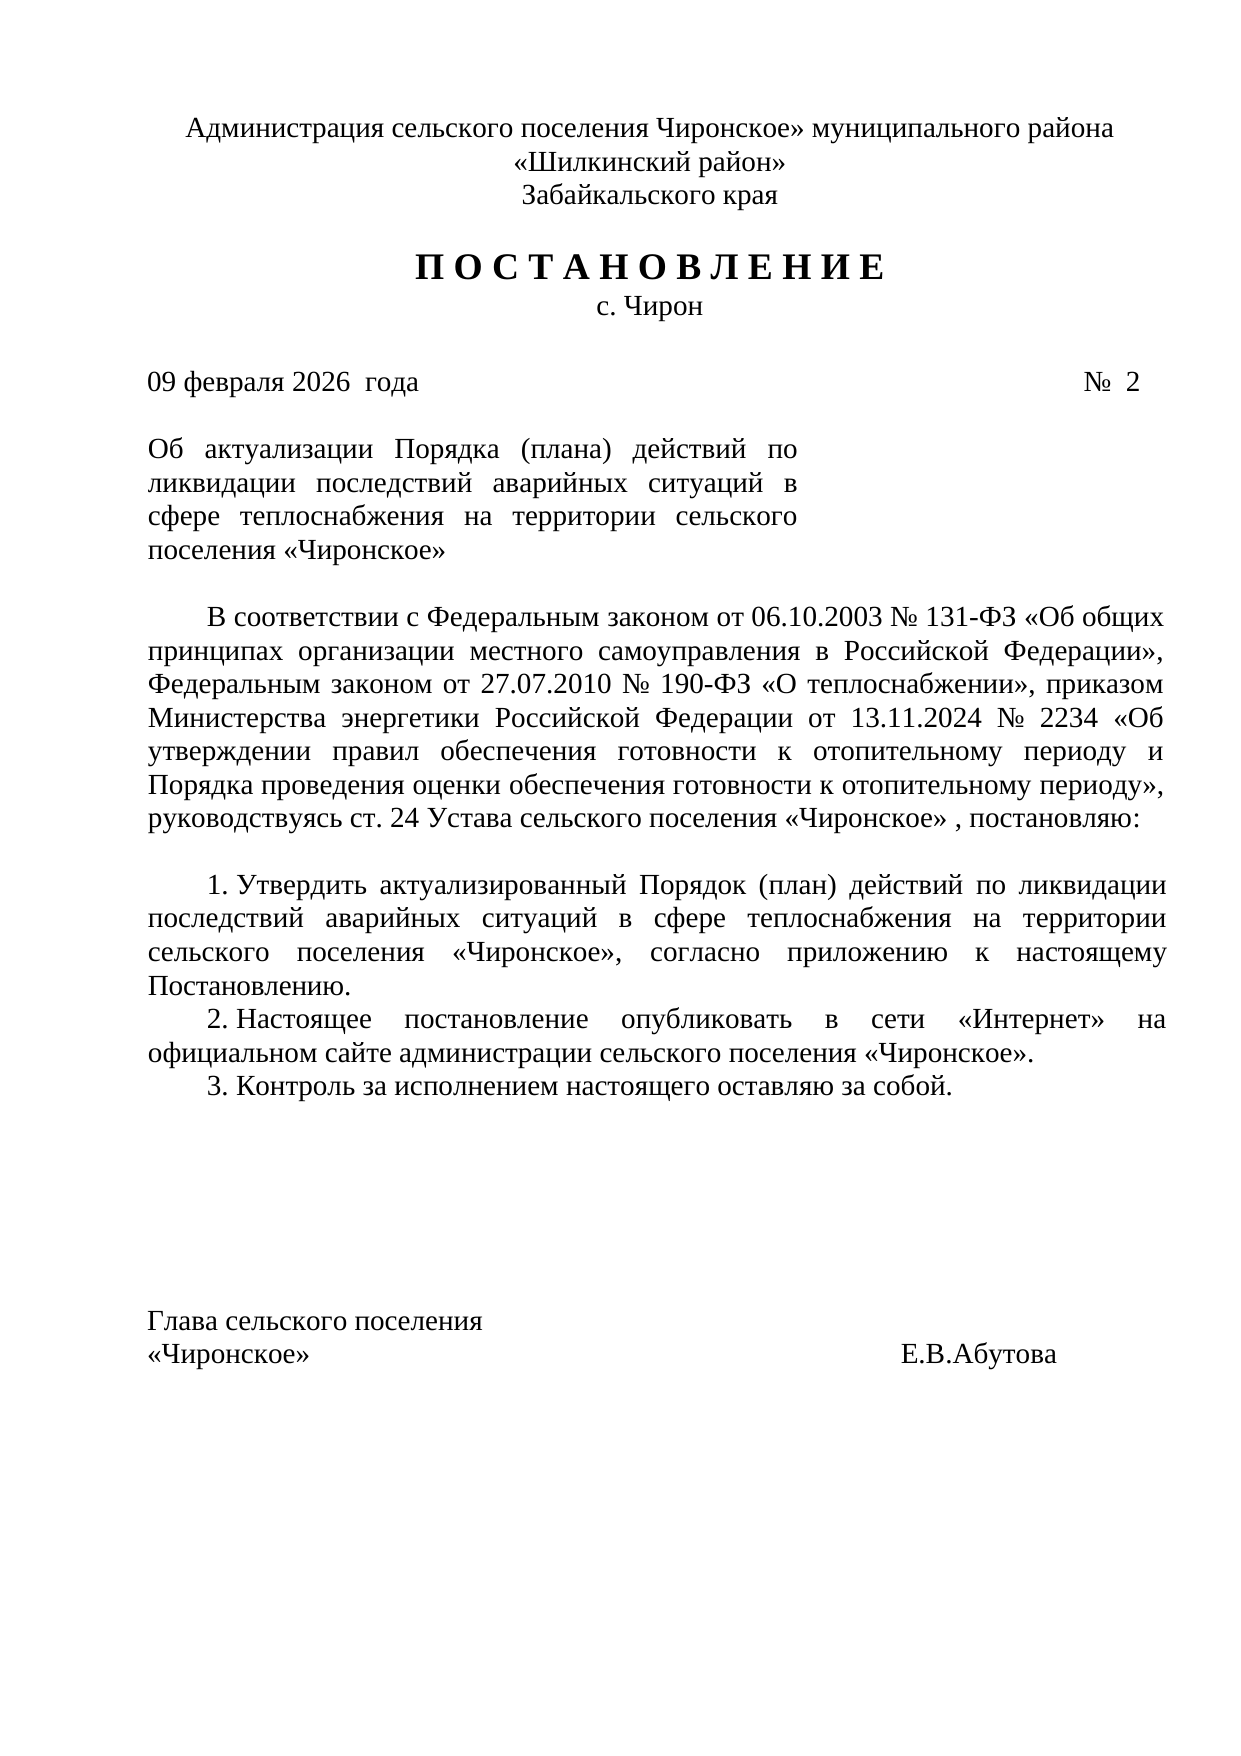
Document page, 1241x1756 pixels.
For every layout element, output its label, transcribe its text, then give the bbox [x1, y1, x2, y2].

list Настоящее постановление опубликовать в сети «Интернет» на официальном сайте администрации сельского поселения «Чиронское». [148, 1001, 1167, 1068]
text Забайкальского края [88, 177, 1211, 211]
text Глава сельского поселения [88, 1303, 1211, 1337]
text Администрация сельского поселения Чиронское» муниципального района [88, 110, 1211, 144]
text 09 февраля 2026 года № 2 [88, 364, 1211, 398]
text В соответствии с Федеральным законом от 06.10.2003 № 131-ФЗ «Об общих принципах организации местного самоуправления в Российской Федерации», Федеральным законом от 27.07.2010 № 190-ФЗ «О теплоснабжении», приказом Министерства энергетики Российской Федерации от 13.11.2024 № 2234 «Об утверждении правил обеспечения готовности к отопительному периоду и Порядка проведения оценки обеспечения готовности к отопительному периоду», руководствуясь ст. 24 Устава сельского поселения «Чиронское» , постановляю: [148, 599, 1164, 834]
text «Шилкинский район» [88, 144, 1211, 177]
text «Чиронское» Е.В.Абутова [88, 1337, 1211, 1370]
text П О С Т А Н О В Л Е Н И Е [88, 244, 1211, 288]
list Контроль за исполнением настоящего оставляю за собой. [148, 1068, 1164, 1102]
text с. Чирон [88, 288, 1211, 321]
list Утвердить актуализированный Порядок (план) действий по ликвидации последствий аварийных ситуаций в сфере теплоснабжения на территории сельского поселения «Чиронское», согласно приложению к настоящему Постановлению. [148, 867, 1167, 1001]
text Об актуализации Порядка (плана) действий по ликвидации последствий аварийных ситуаций в сфере теплоснабжения на территории сельского поселения «Чиронское» [148, 431, 798, 566]
